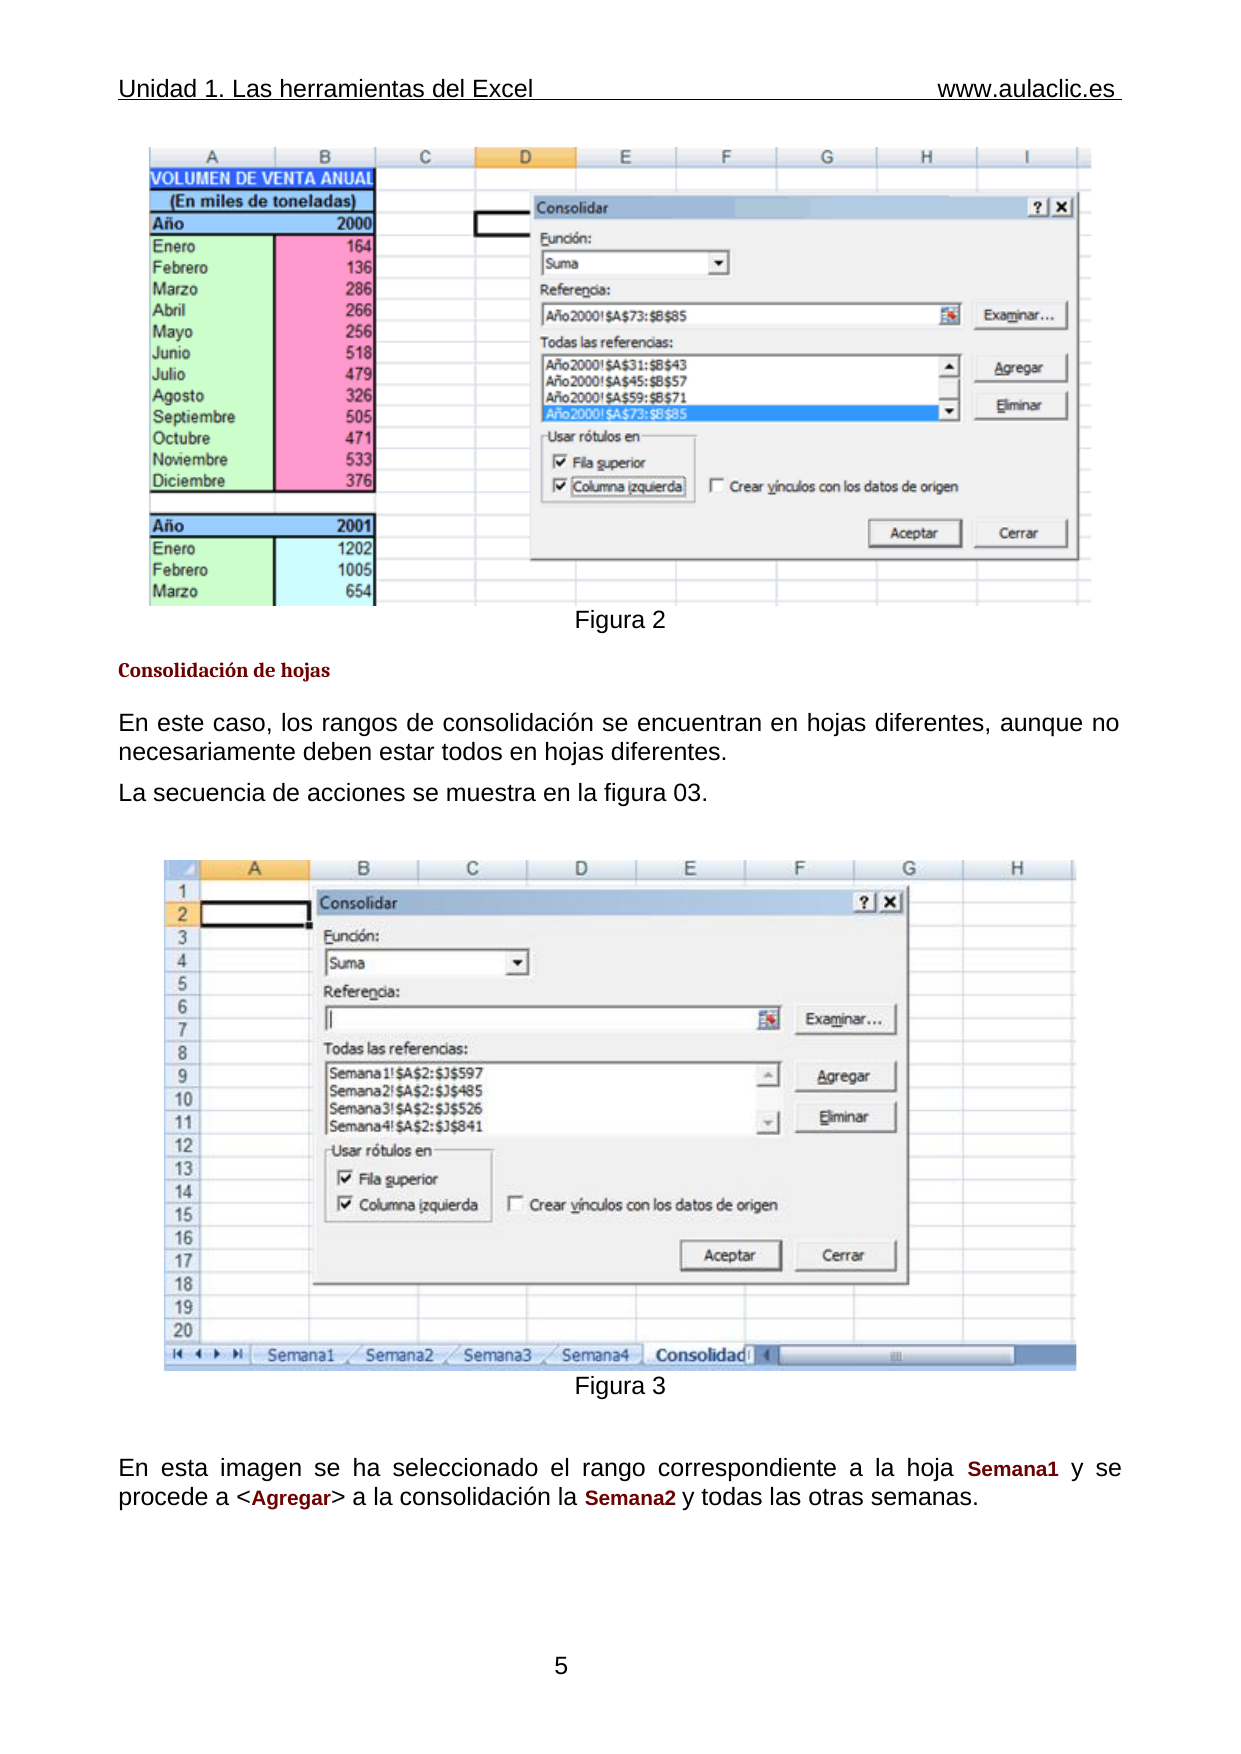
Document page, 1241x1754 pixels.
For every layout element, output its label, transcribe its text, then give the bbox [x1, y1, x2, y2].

text La secuencia de acciones se muestra en la figura 03. [118, 778, 1122, 807]
text En esta imagen se ha seleccionado el rango correspondiente a la hoja Semana1 y se procede a <Agregar> a la consolidación la Semana2 y todas las otras semanas. [118, 1453, 1122, 1511]
picture [163, 860, 1077, 1371]
text En este caso, los rangos de consolidación se encuentran en hojas diferentes, aunque no necesariamente deben estar todos en hojas diferentes. [118, 708, 1122, 766]
picture [148, 147, 1092, 606]
subtitle Consolidación de hojas [118, 659, 1122, 683]
